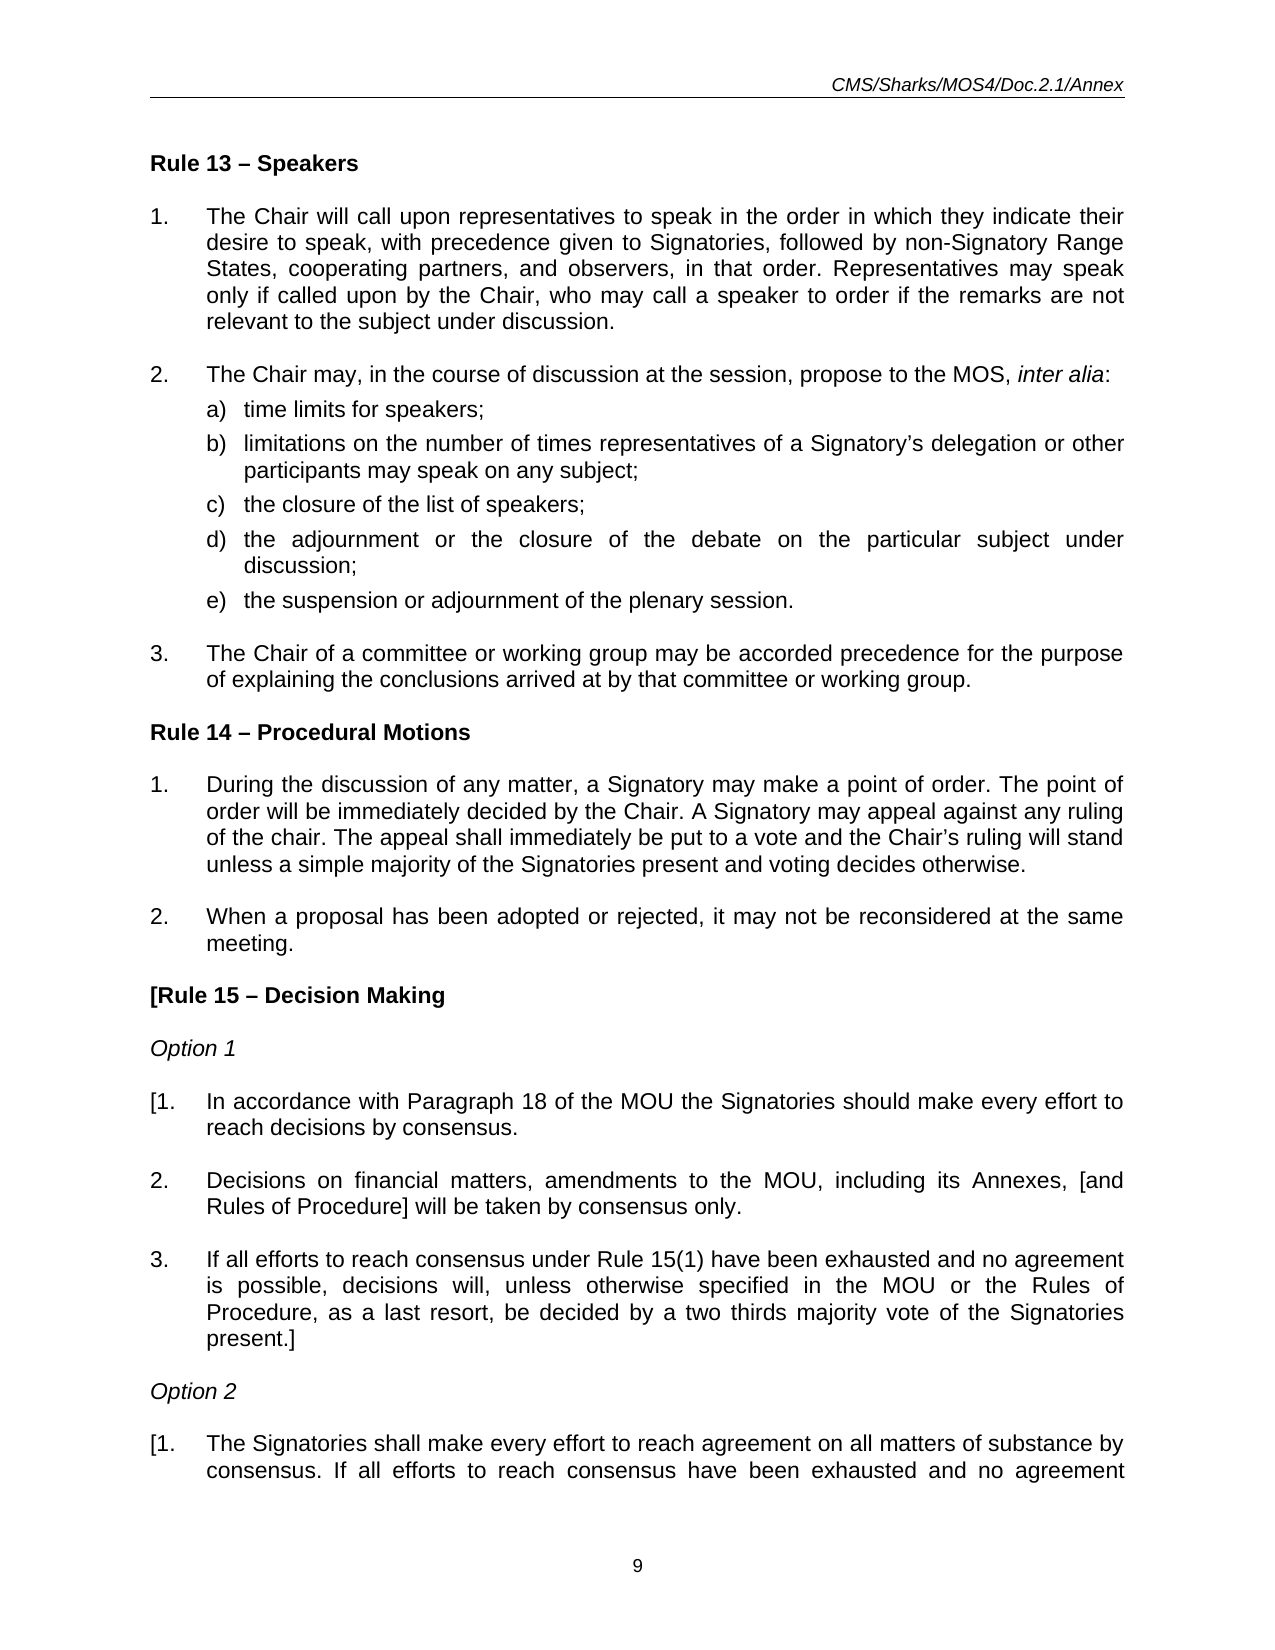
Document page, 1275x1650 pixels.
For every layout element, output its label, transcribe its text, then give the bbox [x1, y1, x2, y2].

list When a proposal has been adopted or rejected, it may not be reconsidered at the same meeting. [150, 903, 1125, 956]
list the suspension or adjournment of the plenary session. [206, 587, 1125, 613]
text Option 2 [150, 1378, 1125, 1404]
text 2. Decisions on financial matters, amendments to the MOU, including its Annexes, [and Rules of Procedure] will be taken by consensus only. [150, 1167, 1125, 1219]
list the closure of the list of speakers; [206, 491, 1125, 518]
text [1. In accordance with Paragraph 18 of the MOU the Signatories should make every effort to reach decisions by consensus. [150, 1088, 1125, 1140]
text Option 1 [150, 1035, 1125, 1061]
list the adjournment or the closure of the debate on the particular subject under discussion; [206, 526, 1125, 579]
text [150, 1430, 1125, 1483]
list During the discussion of any matter, a Signatory may make a point of order. The point of order will be immediately decided by the Chair. A Signatory may appeal against any ruling of the chair. The appeal shall immediately be put to a vote and the Chair’s ruling will stand unless a simple majority of the Signatories present and voting decides otherwise. [150, 771, 1125, 877]
list time limits for speakers; [206, 396, 1125, 422]
text Rule 13 – Speakers [150, 150, 1125, 176]
list The Chair may, in the course of discussion at the session, propose to the MOS, inter alia: [150, 361, 1125, 387]
list limitations on the number of times representatives of a Signatory’s delegation or other participants may speak on any subject; [206, 430, 1125, 483]
text Rule 14 – Procedural Motions [150, 719, 1125, 745]
text 3. If all efforts to reach consensus under Rule 15(1) have been exhausted and no agreement is possible, decisions will, unless otherwise specified in the MOU or the Rules of Procedure, as a last resort, be decided by a two thirds majority vote of the Signatories present.] [150, 1246, 1125, 1351]
text [Rule 15 – Decision Making [150, 982, 1125, 1009]
list The Chair of a committee or working group may be accorded precedence for the purpose of explaining the conclusions arrived at by that committee or working group. [150, 640, 1125, 692]
list The Chair will call upon representatives to speak in the order in which they indicate their desire to speak, with precedence given to Signatories, followed by non-Signatory Range States, cooperating partners, and observers, in that order. Representatives may speak only if called upon by the Chair, who may call a speaker to order if the remarks are not relevant to the subject under discussion. [150, 203, 1125, 334]
